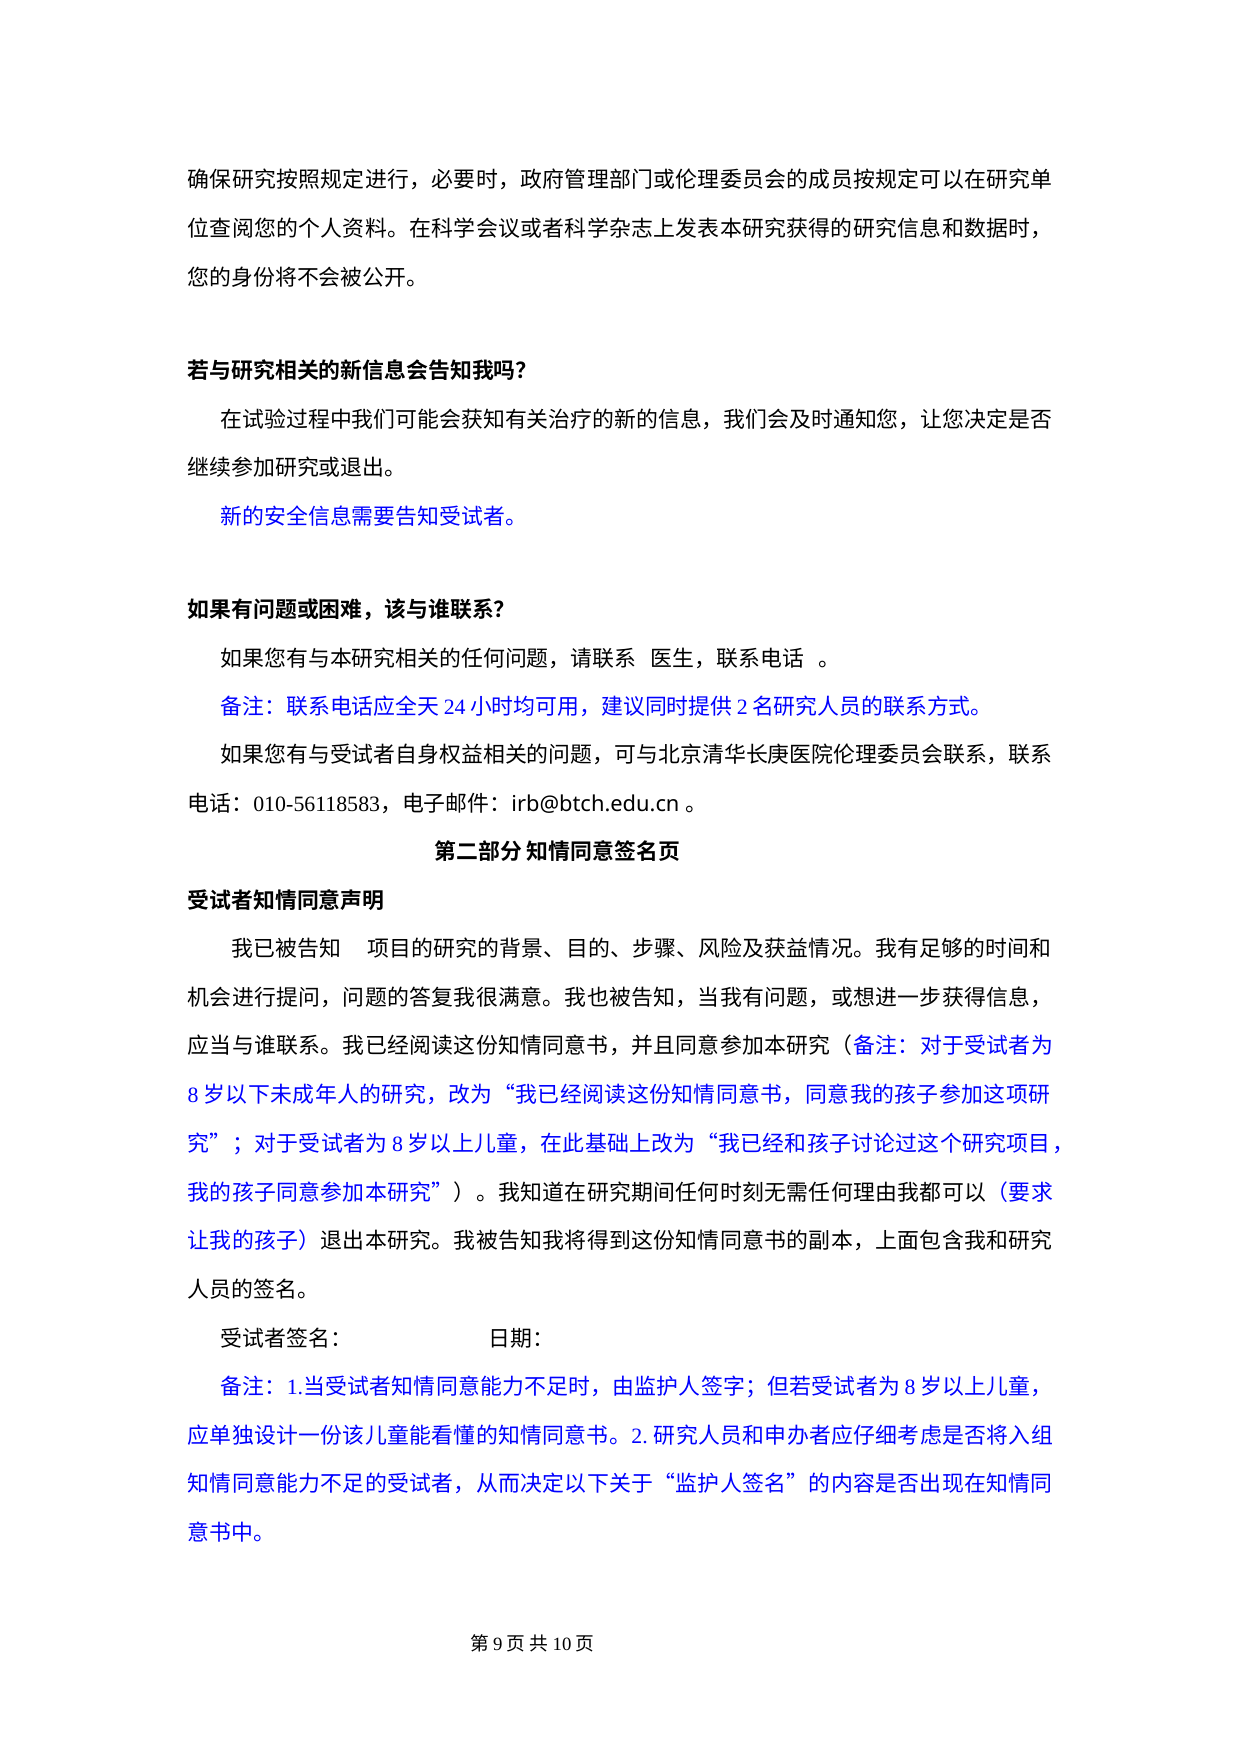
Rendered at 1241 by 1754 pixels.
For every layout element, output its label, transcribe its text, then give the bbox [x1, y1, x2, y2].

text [187, 162, 1053, 292]
text 第二部分 知情同意签名页 [187, 834, 1053, 866]
text 如果您有与本研究相关的任何问题，请联系 医生，联系电话 。 [187, 640, 1053, 673]
text 受试者知情同意声明 [187, 882, 1053, 915]
text 受试者签名： 日期： [187, 1320, 1053, 1353]
text 如果您有与受试者自身权益相关的问题，可与北京清华长庚医院伦理委员会联系，联系电话：010-56118583，电子邮件：irb@btch.edu.cn 。 [187, 737, 1053, 818]
text 若与研究相关的新信息会告知我吗？ [187, 353, 1053, 385]
text 新的安全信息需要告知受试者。 [187, 498, 1053, 531]
text 我已被告知 项目的研究的背景、目的、步骤、风险及获益情况。我有足够的时间和机会进行提问，问题的答复我很满意。我也被告知，当我有问题，或想进一步获得信息，应当与谁联系。我已经阅读这份知情同意书，并且同意参加本研究（备注：对于受试者为8岁以下未成年人的研究，改为“我已经阅读这份知情同意书，同意我的孩子参加这项研究”；对于受试者为8岁以上儿童，在此基础上改为“我已经和孩子讨论过这个研究项目，我的孩子同意参加本研究”）。我知道在研究期间任何时刻无需任何理由我都可以（要求让我的孩子）退出本研究。我被告知我将得到这份知情同意书的副本，上面包含我和研究人员的签名。 [187, 931, 1053, 1304]
text 在试验过程中我们可能会获知有关治疗的新的信息，我们会及时通知您，让您决定是否继续参加研究或退出。 [187, 401, 1053, 482]
text 备注：1.当受试者知情同意能力不足时，由监护人签字；但若受试者为8岁以上儿童，应单独设计一份该儿童能看懂的知情同意书。2. 研究人员和申办者应仔细考虑是否将入组知情同意能力不足的受试者，从而决定以下关于“监护人签名”的内容是否出现在知情同意书中。 [187, 1368, 1053, 1547]
text 如果有问题或困难，该与谁联系？ [187, 592, 1053, 624]
text 备注：联系电话应全天24小时均可用，建议同时提供2名研究人员的联系方式。 [187, 688, 1053, 721]
